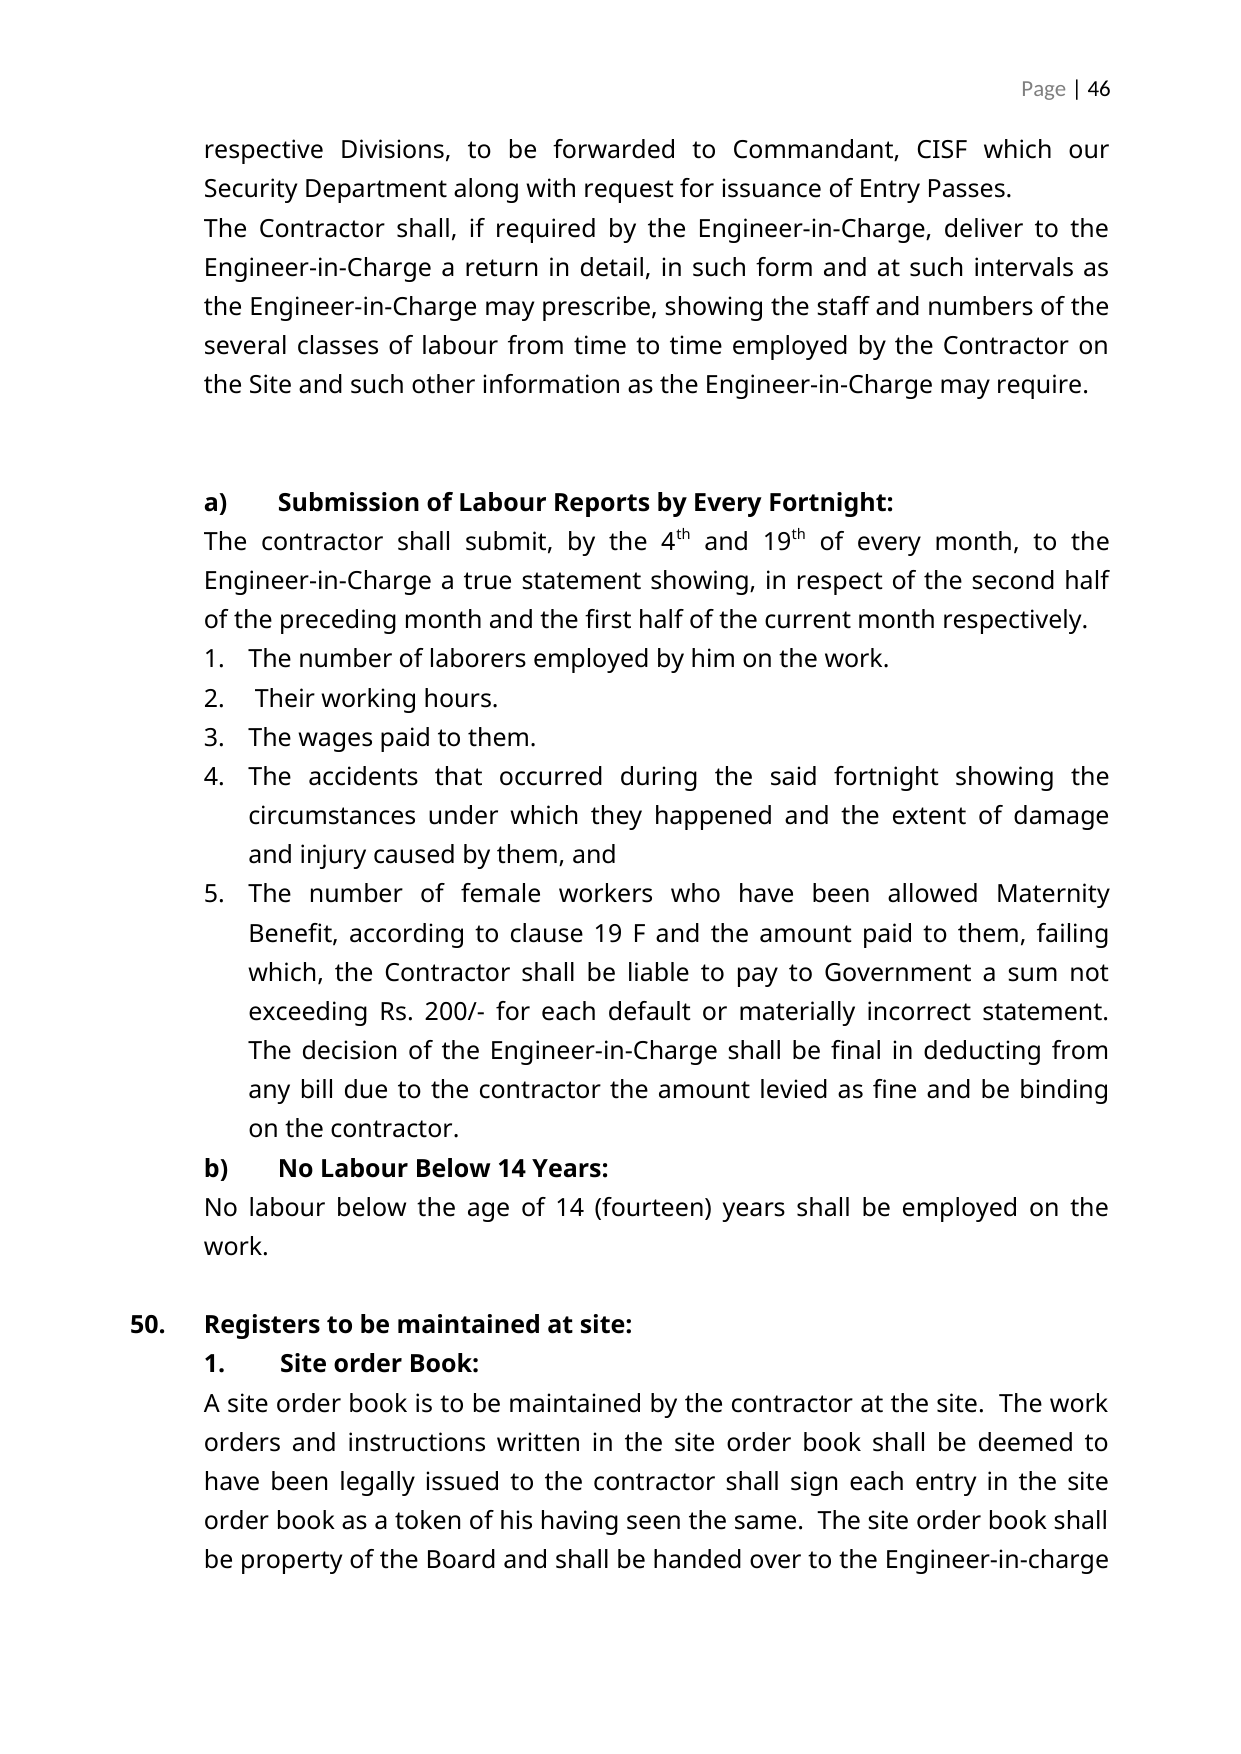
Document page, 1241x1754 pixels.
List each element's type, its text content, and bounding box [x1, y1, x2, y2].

text The contractor shall submit, by the 4th and 19th of every month, to the Engineer-in-Charge a true statement showing, in respect of the second half of the preceding month and the first half of the current month respectively. [204, 524, 1110, 636]
text 2. Their working hours. [204, 680, 1110, 714]
text The Contractor shall, if required by the Engineer-in-Charge, deliver to the Engineer-in-Charge a return in detail, in such form and at such intervals as the Engineer-in-Charge may prescribe, showing the staff and numbers of the several classes of labour from time to time employed by the Contractor on the Site and such other information as the Engineer-in-Charge may require. [204, 210, 1110, 401]
text 1. The number of laborers employed by him on the work. [204, 641, 1110, 675]
list Submission of Labour Reports by Every Fortnight: [204, 484, 1110, 518]
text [204, 132, 1110, 205]
list No Labour Below 14 Years: [204, 1150, 1110, 1184]
text 4. The accidents that occurred during the said fortnight showing the circumstances under which they happened and the extent of damage and injury caused by them, and [204, 759, 1110, 871]
text 1. Site order Book: [204, 1346, 1110, 1380]
text 5. The number of female workers who have been allowed Maternity Benefit, according to clause 19 F and the amount paid to them, failing which, the Contractor shall be liable to pay to Government a sum not exceeding Rs. 200/- for each default or materially incorrect statement. The decision of the Engineer-in-Charge shall be final in deducting from any bill due to the contractor the amount levied as fine and be binding on the contractor. [204, 876, 1110, 1145]
text 50. Registers to be maintained at site: [130, 1307, 1110, 1341]
text 3. The wages paid to them. [204, 719, 1110, 753]
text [204, 1385, 1110, 1576]
text No labour below the age of 14 (fourteen) years shall be employed on the work. [204, 1189, 1110, 1263]
